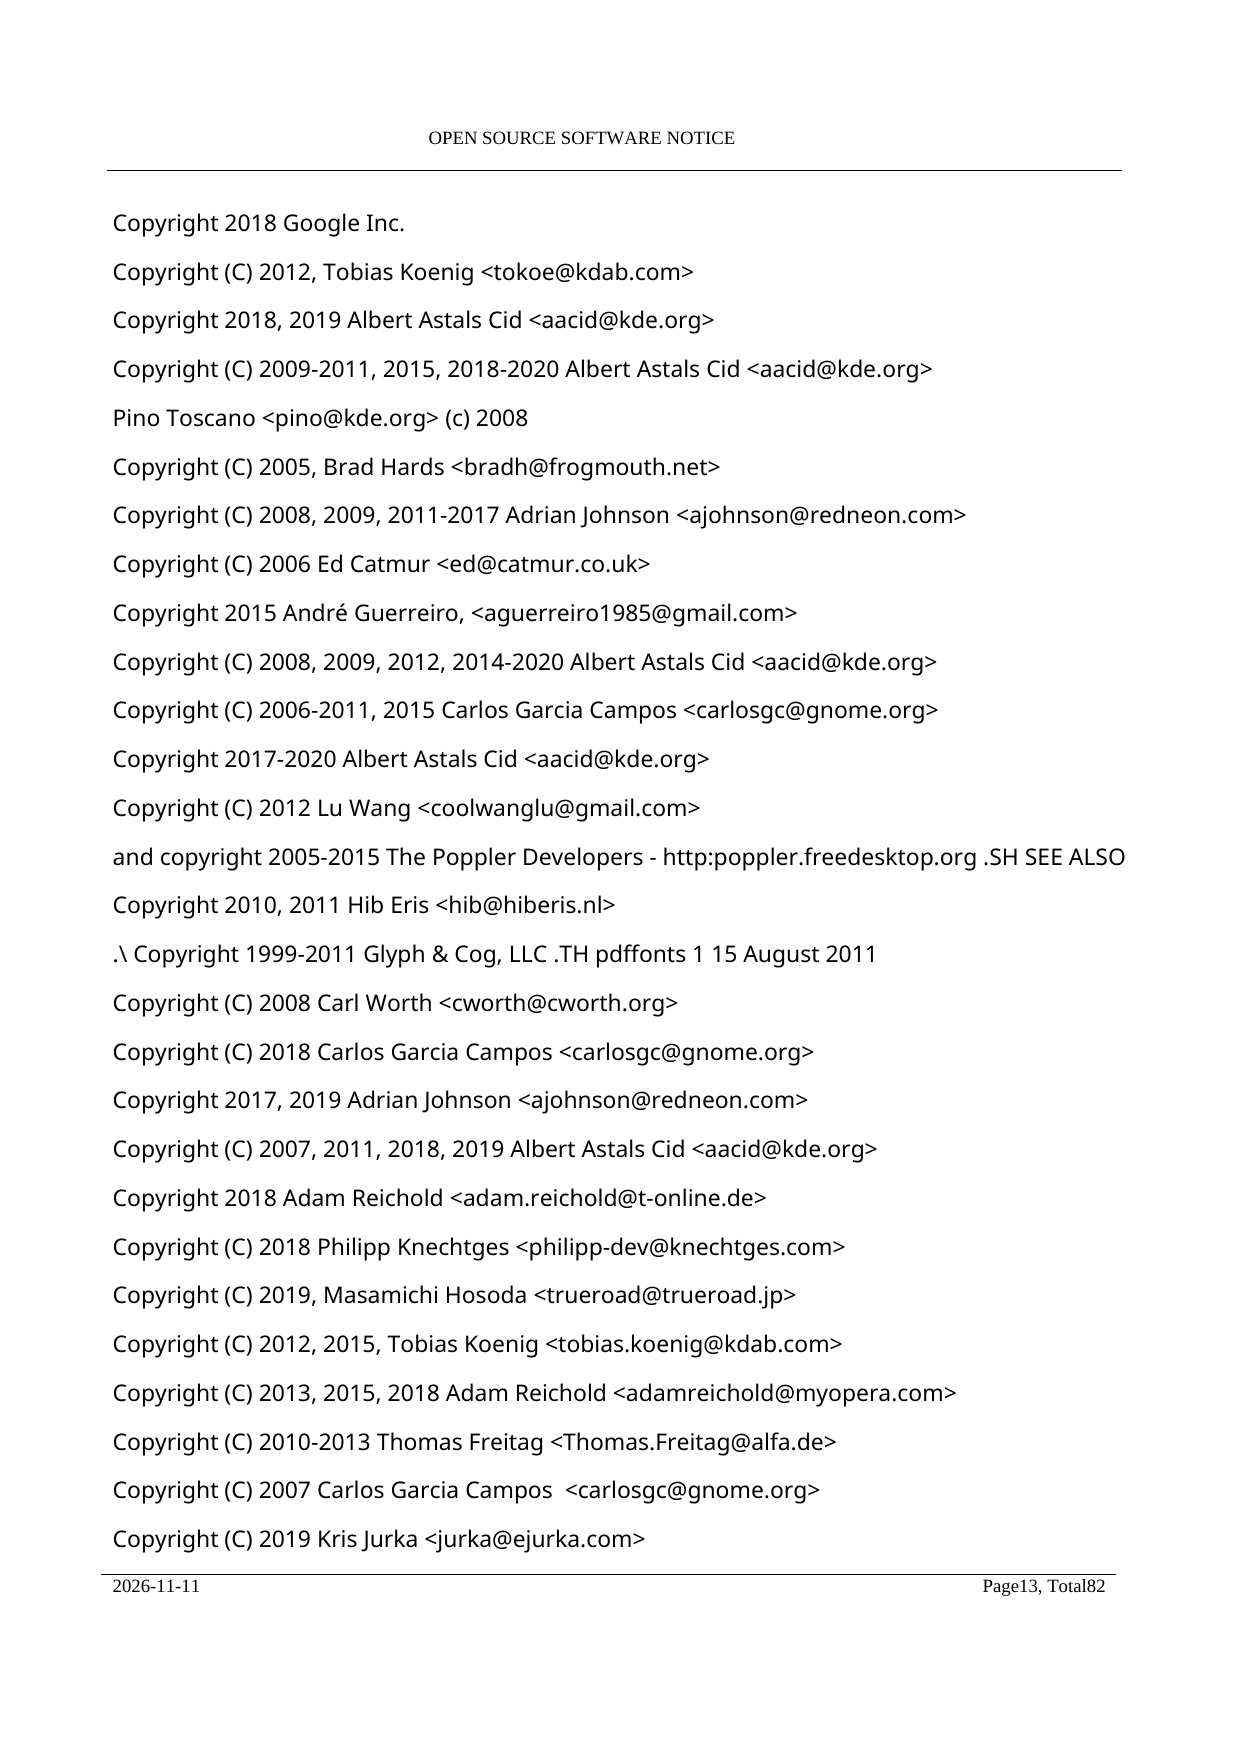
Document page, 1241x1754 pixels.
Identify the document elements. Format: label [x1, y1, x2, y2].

text [112, 206, 1128, 1555]
